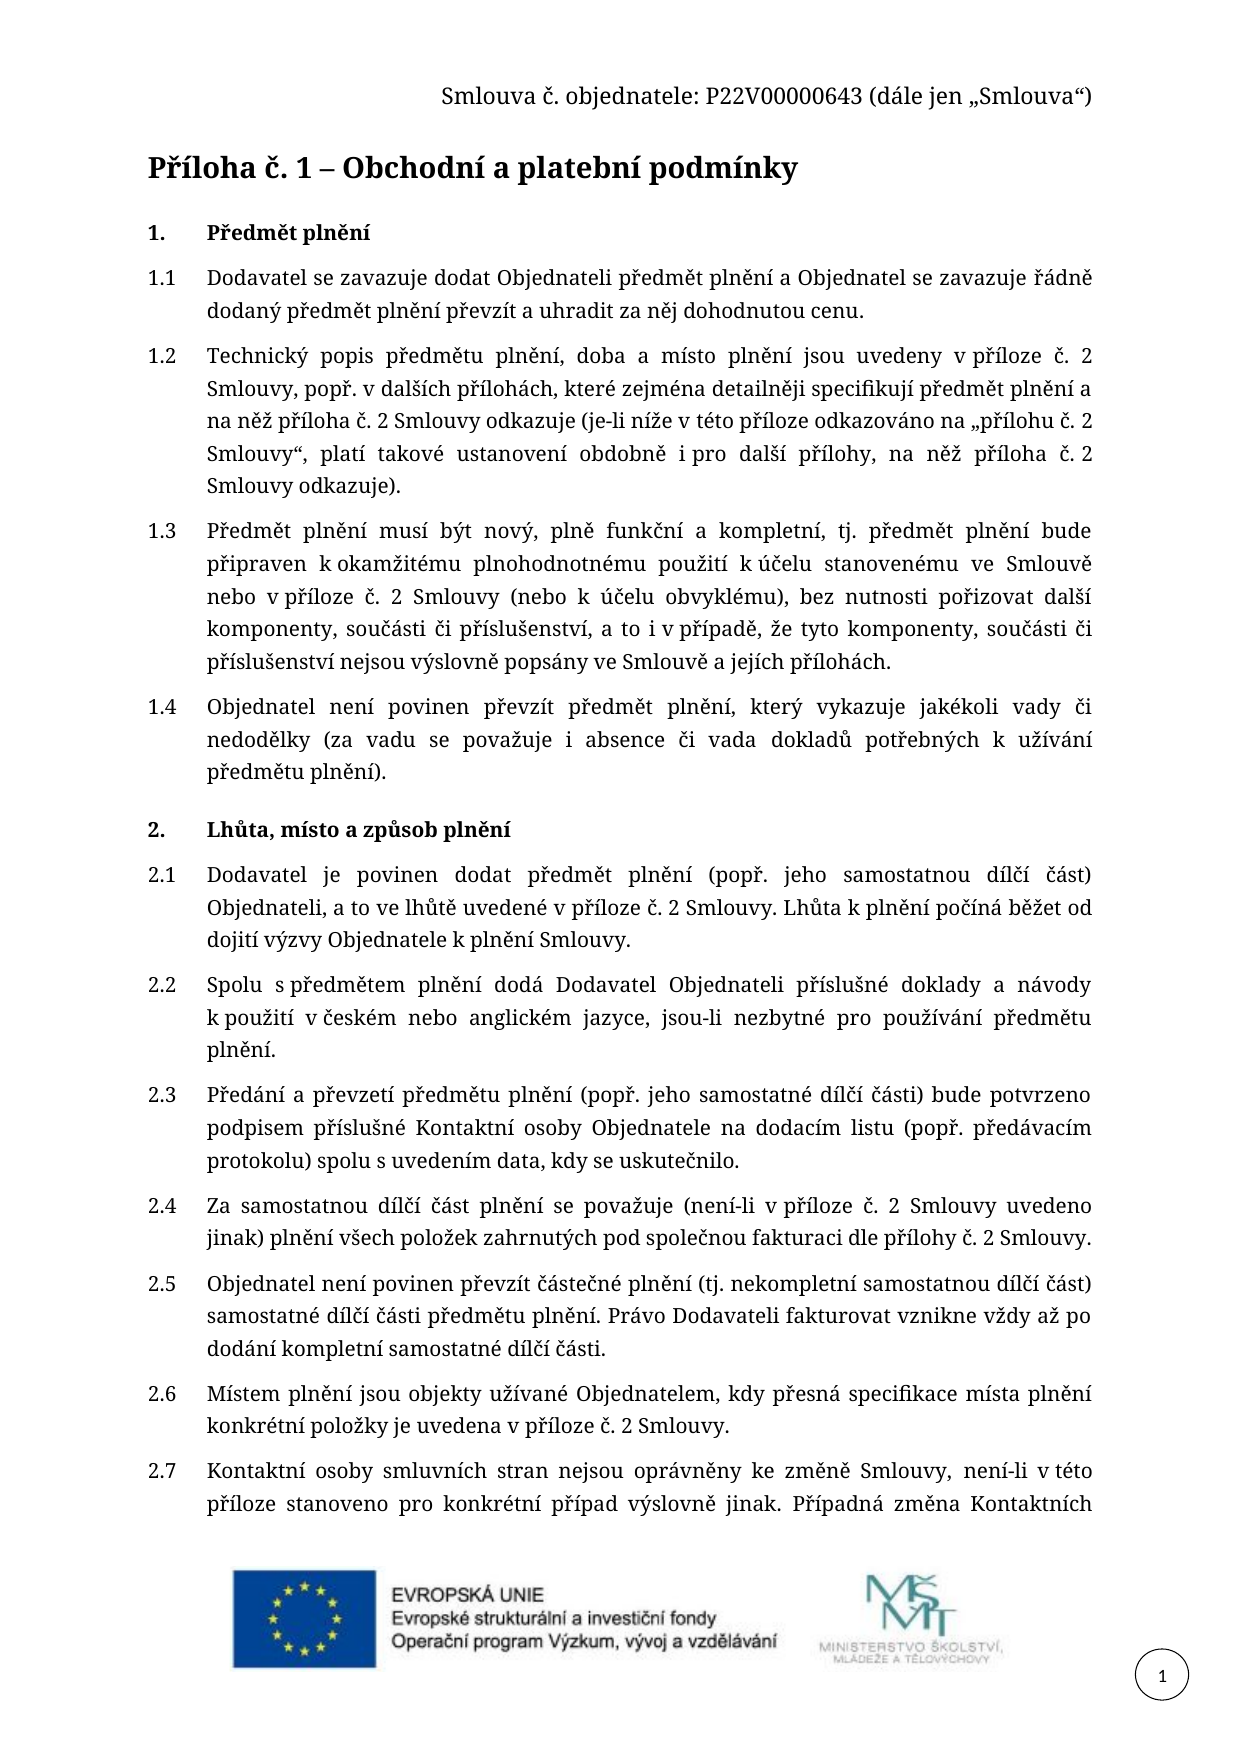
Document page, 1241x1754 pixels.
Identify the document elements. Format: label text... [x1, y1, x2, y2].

list Spolu s předmětem plnění dodá Dodavatel Objednateli příslušné doklady a návody k použití v českém nebo anglickém jazyce, jsou-li nezbytné pro používání předmětu plnění. [148, 970, 1093, 1064]
list Technický popis předmětu plnění, doba a místo plnění jsou uvedeny v příloze č. 2 Smlouvy, popř. v dalších přílohách, které zejména detailněji specifikují předmět plnění a na něž příloha č. 2 Smlouvy odkazuje (je-li níže v této příloze odkazováno na „přílohu č. 2 Smlouvy“, platí takové ustanovení obdobně i pro další přílohy, na něž příloha č. 2 Smlouvy odkazuje). [148, 341, 1093, 500]
list Předmět plnění musí být nový, plně funkční a kompletní, tj. předmět plnění bude připraven k okamžitému plnohodnotnému použití k účelu stanovenému ve Smlouvě nebo v příloze č. 2 Smlouvy (nebo k účelu obvyklému), bez nutnosti pořizovat další komponenty, součásti či příslušenství, a to i v případě, že tyto komponenty, součásti či příslušenství nejsou výslovně popsány ve Smlouvě a jejích přílohách. [148, 517, 1093, 675]
list Místem plnění jsou objekty užívané Objednatelem, kdy přesná specifikace místa plnění konkrétní položky je uvedena v příloze č. 2 Smlouvy. [148, 1379, 1093, 1440]
list Dodavatel je povinen dodat předmět plnění (popř. jeho samostatnou dílčí část) Objednateli, a to ve lhůtě uvedené v příloze č. 2 Smlouvy. Lhůta k plnění počíná běžet od dojití výzvy Objednatele k plnění Smlouvy. [148, 860, 1093, 954]
list Za samostatnou dílčí část plnění se považuje (není-li v příloze č. 2 Smlouvy uvedeno jinak) plnění všech položek zahrnutých pod společnou fakturaci dle přílohy č. 2 Smlouvy. [148, 1191, 1093, 1252]
list Dodavatel se zavazuje dodat Objednateli předmět plnění a Objednatel se zavazuje řádně dodaný předmět plnění převzít a uhradit za něj dohodnutou cenu. [148, 263, 1093, 324]
list Objednatel není povinen převzít částečné plnění (tj. nekompletní samostatnou dílčí část) samostatné dílčí části předmětu plnění. Právo Dodavateli fakturovat vznikne vždy až po dodání kompletní samostatné dílčí části. [148, 1269, 1093, 1362]
picture [229, 1566, 1011, 1672]
list Předání a převzetí předmětu plnění (popř. jeho samostatné dílčí části) bude potvrzeno podpisem příslušné Kontaktní osoby Objednatele na dodacím listu (popř. předávacím protokolu) spolu s uvedením data, kdy se uskutečnilo. [148, 1081, 1093, 1174]
text Příloha č. 1 – Obchodní a platební podmínky [148, 148, 1093, 187]
list Objednatel není povinen převzít předmět plnění, který vykazuje jakékoli vady či nedodělky (za vadu se považuje i absence či vada dokladů potřebných k užívání předmětu plnění). [148, 692, 1093, 786]
list Lhůta, místo a způsob plnění [148, 815, 1093, 843]
list Předmět plnění [148, 218, 1093, 247]
